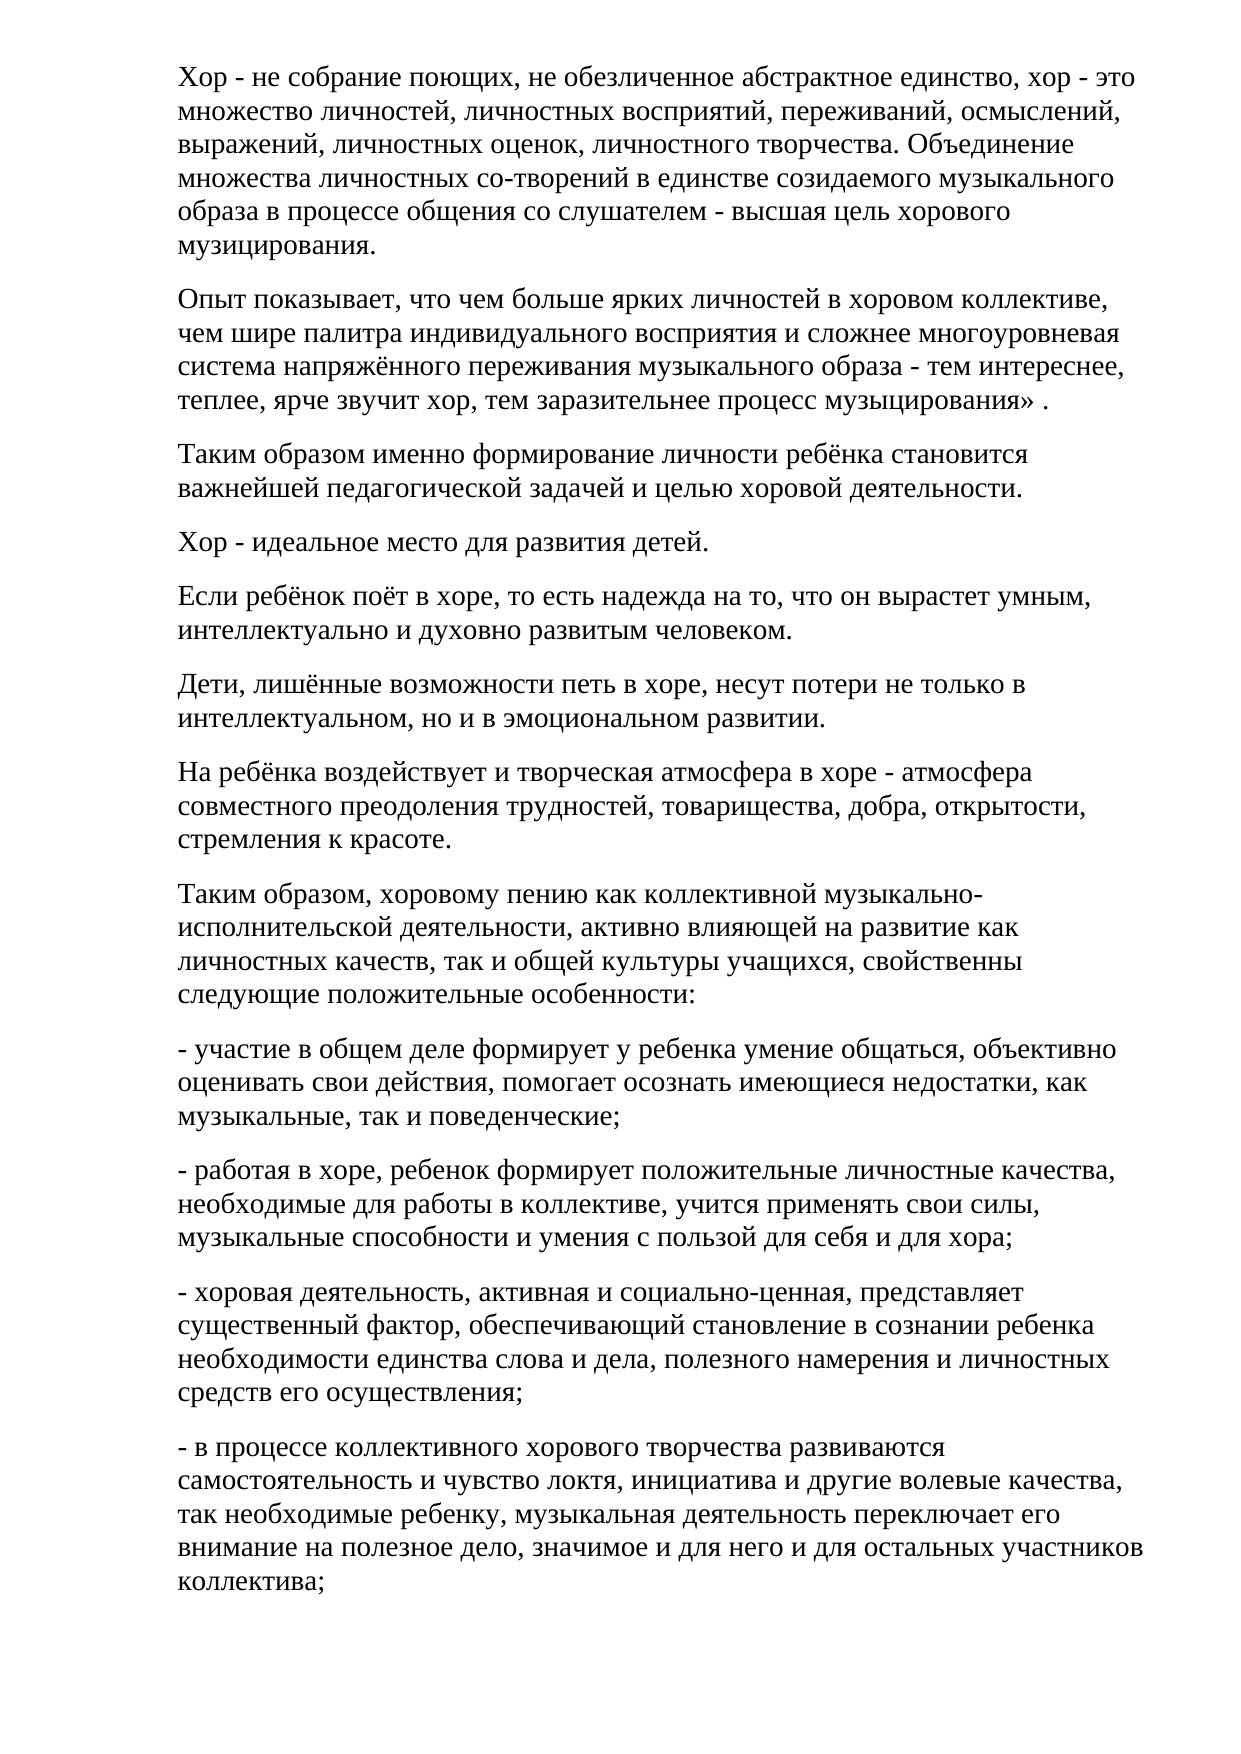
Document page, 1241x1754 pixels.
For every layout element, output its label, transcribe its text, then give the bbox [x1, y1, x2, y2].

text На ребёнка воздействует и творческая атмосфера в хоре - атмосфера совместного преодоления трудностей, товарищества, добра, открытости, стремления к красоте. [177, 754, 1152, 855]
text - участие в общем деле формирует у ребенка умение общаться, объективно оценивать свои действия, помогает осознать имеющиеся недостатки, как музыкальные, так и поведенческие; [177, 1031, 1152, 1131]
text - работая в хоре, ребенок формирует положительные личностные качества, необходимые для работы в коллективе, учится применять свои силы, музыкальные способности и умения с пользой для себя и для хора; [177, 1152, 1152, 1253]
text Таким образом именно формирование личности ребёнка становится важнейшей педагогической задачей и целью хоровой деятельности. [177, 436, 1152, 503]
text - хоровая деятельность, активная и социально-ценная, представляет существенный фактор, обеспечивающий становление в сознании ребенка необходимости единства слова и дела, полезного намерения и личностных средств его осуществления; [177, 1274, 1152, 1408]
text Опыт показывает, что чем больше ярких личностей в хоровом коллективе, чем шире палитра индивидуального восприятия и сложнее многоуровневая система напряжённого переживания музыкального образа - тем интереснее, теплее, ярче звучит хор, тем заразительнее процесс музыцирования» . [177, 281, 1152, 415]
text - в процессе коллективного хорового творчества развиваются самостоятельность и чувство локтя, инициатива и другие волевые качества, так необходимые ребенку, музыкальная деятельность переключает его внимание на полезное дело, значимое и для него и для остальных участников коллектива; [177, 1429, 1152, 1596]
text Таким образом, хоровому пению как коллективной музыкально-исполнительской деятельности, активно влияющей на развитие как личностных качеств, так и общей культуры учащихся, свойственны следующие положительные особенности: [177, 876, 1152, 1010]
text Хор - идеальное место для развития детей. [177, 524, 1152, 558]
text Если ребёнок поёт в хоре, то есть надежда на то, что он вырастет умным, интеллектуально и духовно развитым человеком. [177, 578, 1152, 646]
text Хор - не собрание поющих, не обезличенное абстрактное единство, хор - это множество личностей, личностных восприятий, переживаний, осмыслений, выражений, личностных оценок, личностного творчества. Объединение множества личностных со-творений в единстве созидаемого музыкального образа в процессе общения со слушателем - высшая цель хорового музицирования. [177, 59, 1152, 260]
text Дети, лишённые возможности петь в хоре, несут потери не только в интеллектуальном, но и в эмоциональном развитии. [177, 666, 1152, 733]
